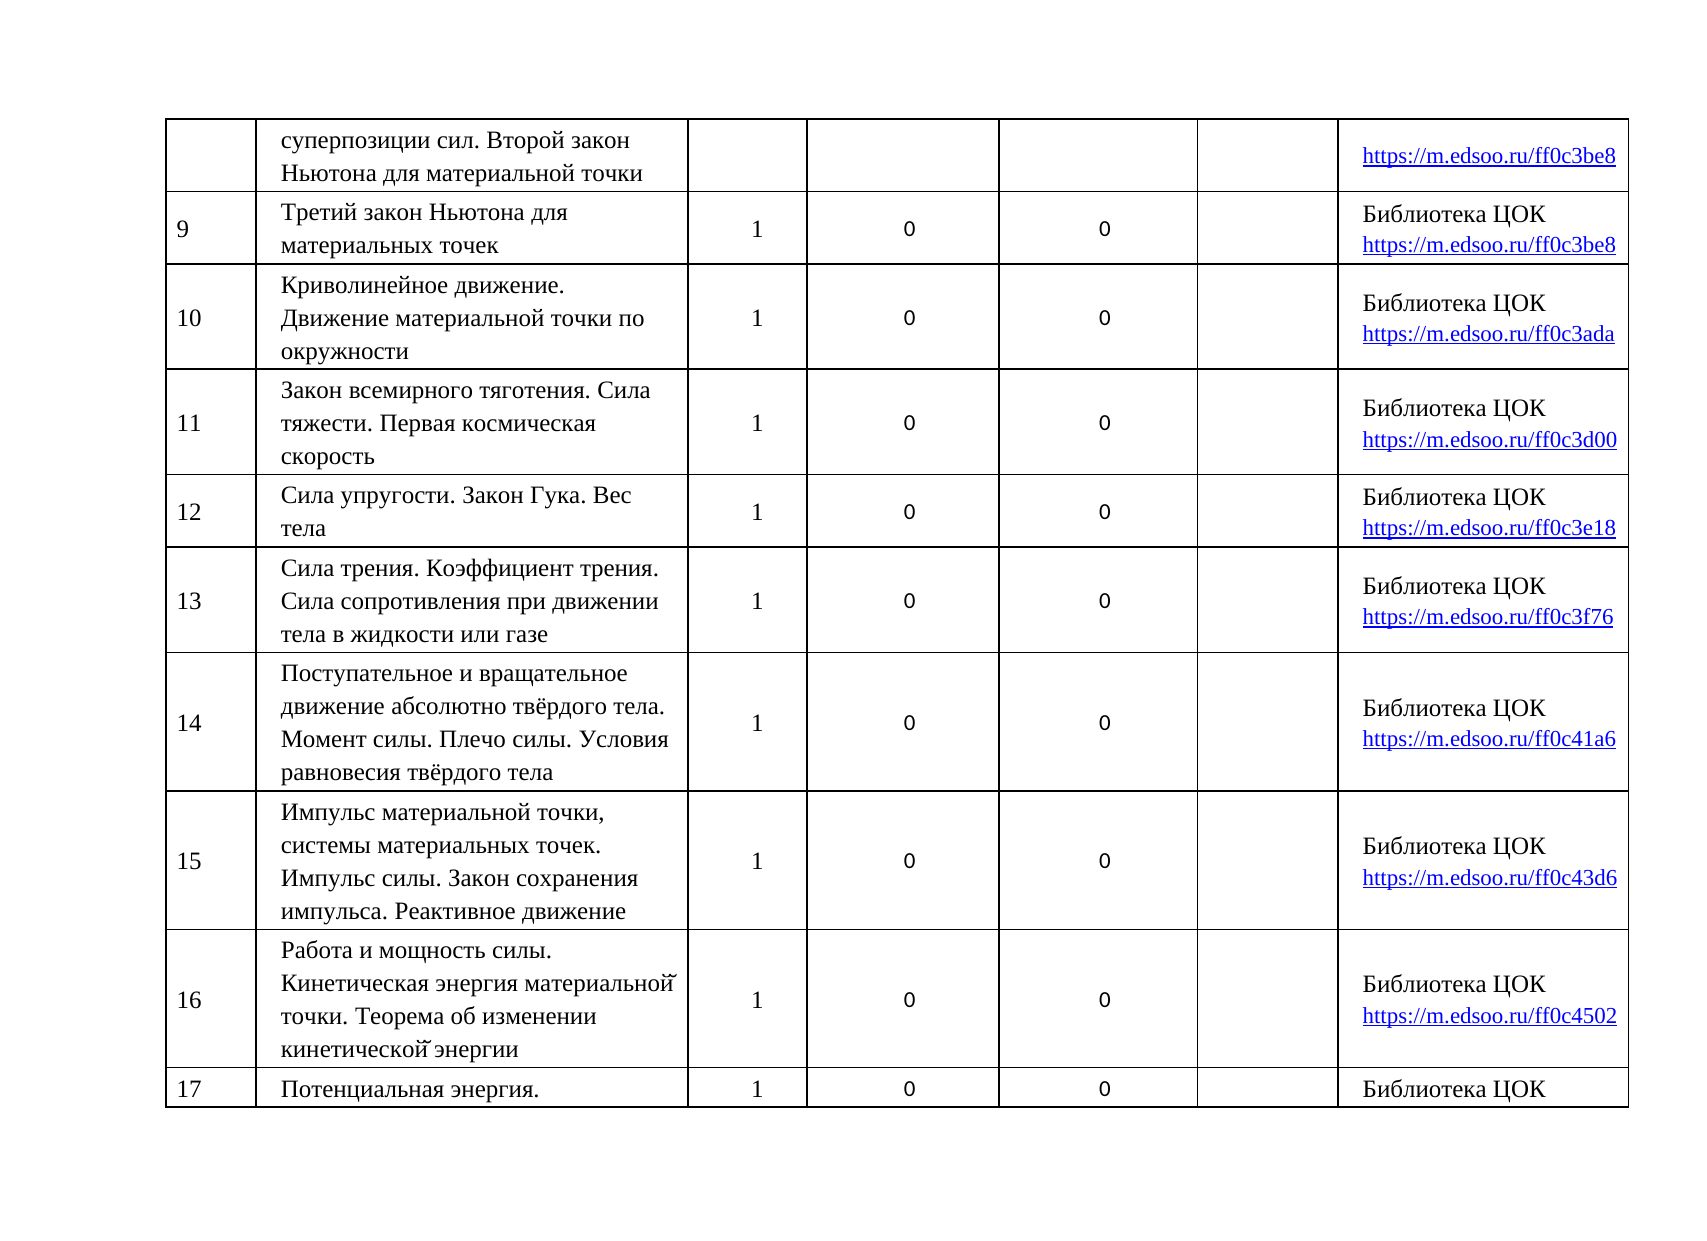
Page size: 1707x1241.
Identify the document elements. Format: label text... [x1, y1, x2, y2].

table_cell 17 [167, 1068, 255, 1106]
table_cell [1198, 192, 1337, 263]
table_cell 0 [1000, 265, 1197, 368]
table_cell 1 [689, 265, 806, 368]
table_cell Библиотека ЦОК https://m.edsoo.ru/ff0c3f76 [1339, 548, 1628, 652]
table_cell 14 [167, 653, 255, 790]
table_cell 1 [689, 120, 806, 191]
table_cell Библиотека ЦОК https://m.edsoo.ru/ff0c43d6 [1339, 792, 1628, 928]
table_cell 0 [808, 548, 998, 652]
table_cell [1339, 1068, 1628, 1106]
table_cell 0 [808, 192, 998, 263]
table_cell Сила трения. Коэффициент трения. Сила сопротивления при движении тела в жидкости или газе [257, 548, 687, 652]
table_cell 8 [167, 120, 255, 191]
table_cell 0 [808, 475, 998, 546]
table_cell 12 [167, 475, 255, 546]
table_cell Поступательное и вращательное движение абсолютно твёрдого тела. Момент силы. Плечо силы. Условия равновесия твёрдого тела [257, 653, 687, 790]
table_cell 1 [689, 475, 806, 546]
table_cell 10 [167, 265, 255, 368]
table_cell [1198, 265, 1337, 368]
table_cell 1 [689, 192, 806, 263]
table_cell 0 [1000, 548, 1197, 652]
table_cell Библиотека ЦОК https://m.edsoo.ru/ff0c3ada [1339, 265, 1628, 368]
table_cell [1198, 120, 1337, 191]
table_cell Библиотека ЦОК https://m.edsoo.ru/ff0c3d00 [1339, 370, 1628, 474]
table_cell 0 [1000, 120, 1197, 191]
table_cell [1339, 120, 1628, 191]
table_cell 15 [167, 792, 255, 928]
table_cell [257, 1068, 687, 1106]
table_cell Библиотека ЦОК https://m.edsoo.ru/ff0c41a6 [1339, 653, 1628, 790]
table_cell Работа и мощность силы. Кинетическая энергия материальной̆ точки. Теорема об изменении кинетической̆ энергии [257, 930, 687, 1067]
table_cell 1 [689, 370, 806, 474]
table_cell [1198, 1068, 1337, 1106]
table_cell Сила упругости. Закон Гука. Вес тела [257, 475, 687, 546]
table_cell 13 [167, 548, 255, 652]
table_cell [1198, 370, 1337, 474]
table_cell 0 [808, 1068, 998, 1106]
table_cell 0 [808, 265, 998, 368]
table_cell 0 [808, 792, 998, 928]
table_cell 0 [808, 930, 998, 1067]
table_cell 1 [689, 930, 806, 1067]
table_cell Третий закон Ньютона для материальных точек [257, 192, 687, 263]
table_cell 0 [1000, 1068, 1197, 1106]
table_cell 1 [689, 653, 806, 790]
table_cell [1198, 548, 1337, 652]
table_cell 0 [808, 370, 998, 474]
table_cell 0 [1000, 653, 1197, 790]
table_cell 9 [167, 192, 255, 263]
table_cell 0 [1000, 475, 1197, 546]
table_cell 11 [167, 370, 255, 474]
table_cell 0 [808, 120, 998, 191]
table_cell 1 [689, 548, 806, 652]
table_cell 0 [1000, 370, 1197, 474]
table_cell Библиотека ЦОК https://m.edsoo.ru/ff0c3e18 [1339, 475, 1628, 546]
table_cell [1339, 192, 1628, 263]
table_cell Криволинейное движение. Движение материальной точки по окружности [257, 265, 687, 368]
table_cell [1198, 930, 1337, 1067]
table_cell [1198, 653, 1337, 790]
table_cell Библиотека ЦОК https://m.edsoo.ru/ff0c4502 [1339, 930, 1628, 1067]
table_cell 0 [808, 653, 998, 790]
table_cell Закон всемирного тяготения. Сила тяжести. Первая космическая скорость [257, 370, 687, 474]
table_cell Импульс материальной точки, системы материальных точек. Импульс силы. Закон сохранения импульса. Реактивное движение [257, 792, 687, 928]
table_cell 0 [1000, 192, 1197, 263]
table_cell 1 [689, 1068, 806, 1106]
table_cell 0 [1000, 930, 1197, 1067]
table_cell 16 [167, 930, 255, 1067]
table_cell [1198, 792, 1337, 928]
table_cell [1198, 475, 1337, 546]
table_cell 0 [1000, 792, 1197, 928]
table_cell 1 [689, 792, 806, 928]
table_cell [257, 120, 687, 191]
